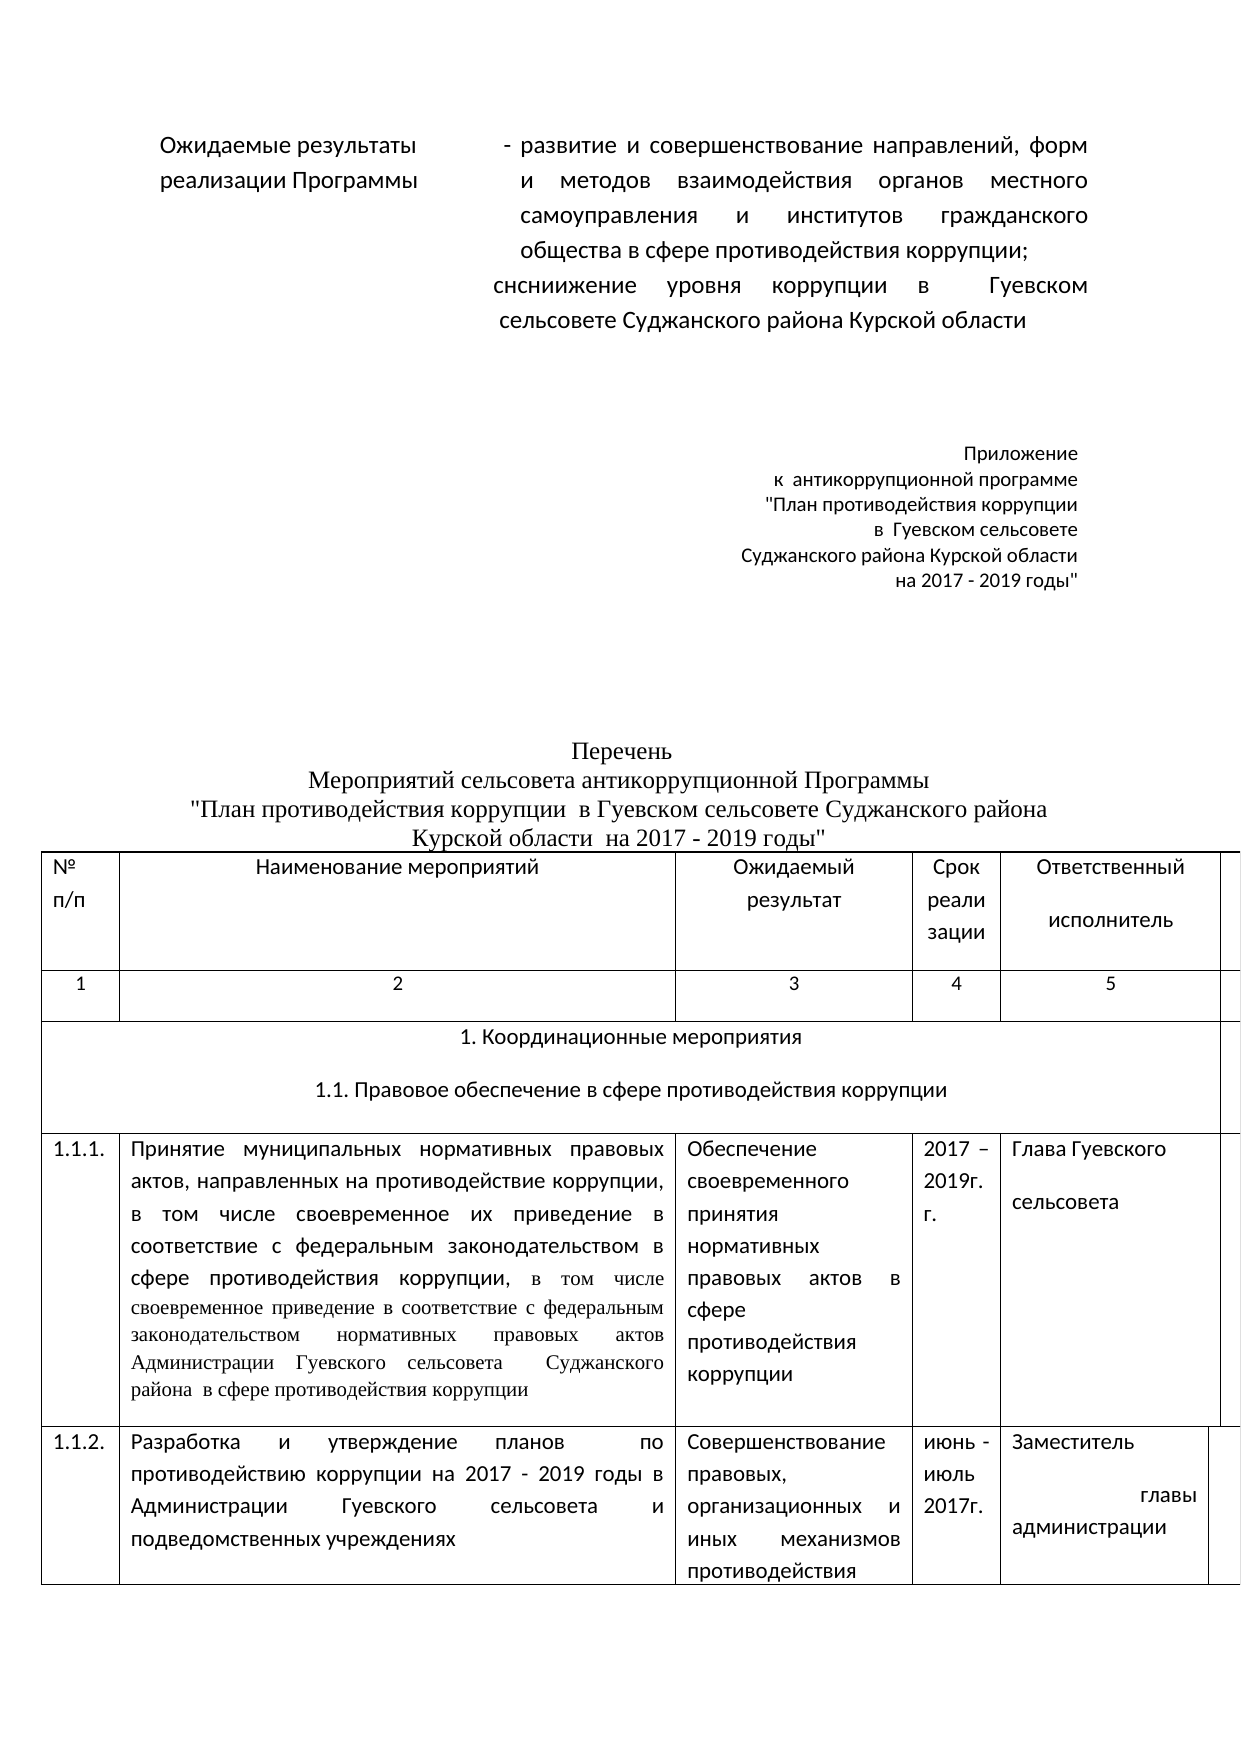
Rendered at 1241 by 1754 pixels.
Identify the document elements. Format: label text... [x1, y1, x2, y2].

table_cell 5 [1001, 971, 1220, 1021]
table_header [1221, 853, 1240, 969]
table_header Ожидаемый результат [676, 853, 912, 969]
table_cell 4 [913, 971, 1000, 1021]
table_cell Обеспечение своевременного принятия нормативных правовых актов в сфере противодействия коррупции [676, 1134, 912, 1426]
text в Гуевском сельсовете [159, 517, 1078, 542]
table_cell [1221, 971, 1240, 1021]
text на 2017 - 2019 годы" [159, 567, 1078, 593]
table_cell - [497, 118, 514, 349]
table_header Срок реализации [913, 853, 1000, 969]
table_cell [120, 1427, 675, 1584]
table_header Наименование мероприятий [120, 853, 675, 969]
text "План противодействия коррупции [159, 491, 1078, 517]
table_cell Глава Гуевского сельсовета [1001, 1134, 1220, 1426]
table_cell [1221, 1134, 1240, 1426]
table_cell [676, 1427, 912, 1584]
table_cell Ожидаемые результаты реализации Программы [153, 118, 497, 349]
table_header Ответственный исполнитель [1001, 853, 1220, 969]
table_cell Принятие муниципальных нормативных правовых актов, направленных на противодействие коррупции, в том числе своевременное их приведение в соответствие с федеральным законодательством в сфере противодействия коррупции, в том числе своевременное приведение в соответствие с федеральным законодательством нормативных правовых актов Администрации Гуевского сельсовета Суджанского района в сфере противодействия коррупции [120, 1134, 675, 1426]
table_header № п/п [42, 853, 119, 969]
table_cell 2017 – 2019г.г. [913, 1134, 1000, 1426]
table_cell [1209, 1427, 1240, 1584]
text "План противодействия коррупции в Гуевском сельсовете Суджанского района [159, 794, 1078, 823]
table_cell развитие и совершенствование направлений, форм и методов взаимодействия органов местного самоуправления и институтов гражданского общества в сфере противодействия коррупции; снсниижение уровня коррупции в Гуевском сельсовете Суджанского района Курской области [514, 118, 1095, 349]
table_cell июнь - июль 2017г. [913, 1427, 1000, 1584]
table_cell 2 [120, 971, 675, 1021]
text Мероприятий сельсовета антикоррупционной Программы [159, 765, 1078, 794]
table_cell 1. Координационные мероприятия 1.1. Правовое обеспечение в сфере противодействия коррупции [42, 1022, 1220, 1133]
text к антикоррупционной программе [159, 466, 1078, 491]
table_cell 1.1.1. [42, 1134, 119, 1426]
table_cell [1001, 1427, 1208, 1584]
table_cell [1221, 1022, 1240, 1133]
table_cell 1.1.2. [42, 1427, 119, 1584]
text Приложение [159, 440, 1078, 466]
table_cell 3 [676, 971, 912, 1021]
text Курской области на 2017 - 2019 годы" [159, 823, 1078, 851]
text Суджанского района Курской области [159, 542, 1078, 567]
table_cell 1 [42, 971, 119, 1021]
text Перечень [159, 736, 1078, 765]
